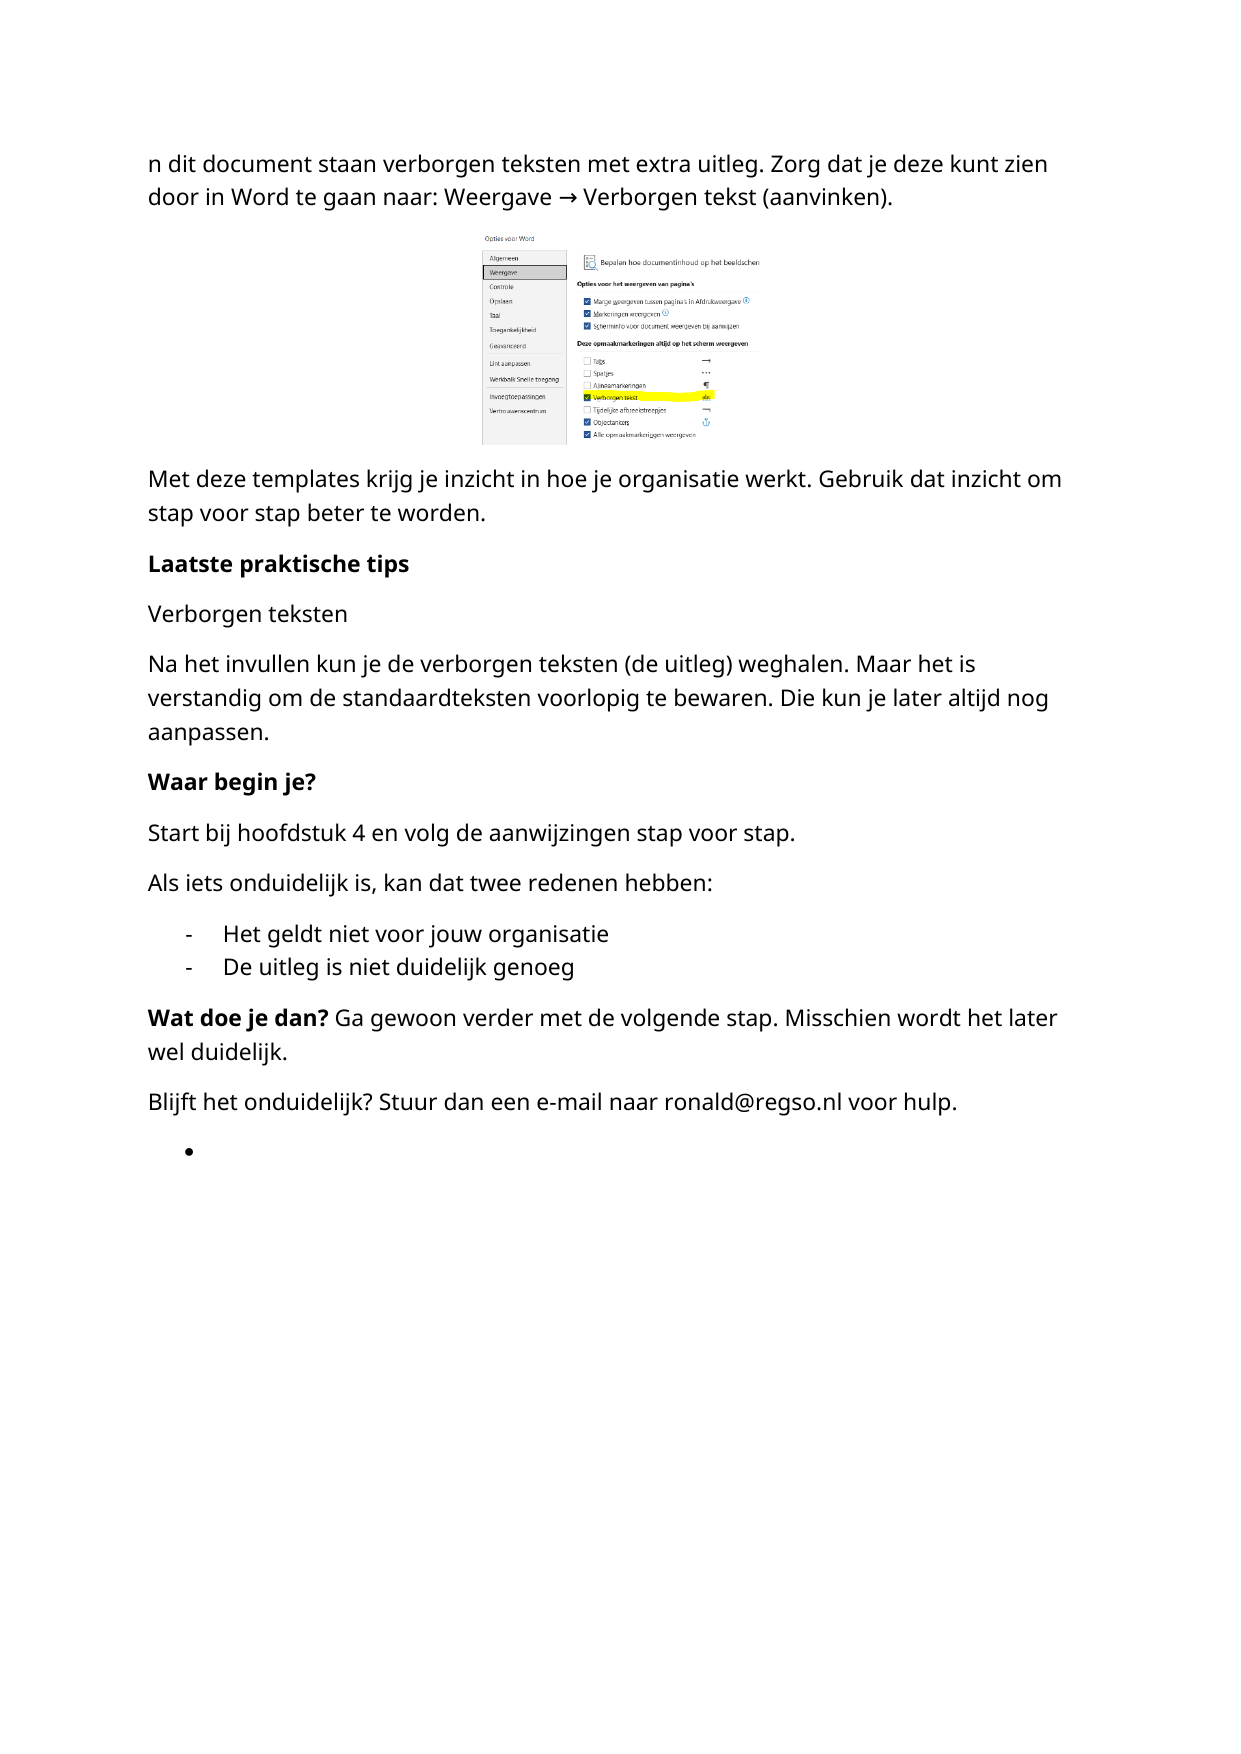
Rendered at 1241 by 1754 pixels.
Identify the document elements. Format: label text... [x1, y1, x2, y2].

text Na het invullen kun je de verborgen teksten (de uitleg) weghalen. Maar het is verstandig om de standaardteksten voorlopig te bewaren. Die kun je later altijd nog aanpassen. [148, 648, 1093, 747]
text Start bij hoofdstuk 4 en volg de aanwijzingen stap voor stap. [148, 817, 1093, 848]
text Blijft het onduidelijk? Stuur dan een e-mail naar ronald@regso.nl voor hulp. [148, 1086, 1093, 1117]
text Als iets onduidelijk is, kan dat twee redenen hebben: [148, 867, 1093, 898]
text Verborgen teksten [148, 598, 1093, 629]
text Waar begin je? [148, 766, 1093, 798]
text Laatste praktische tips [148, 548, 1093, 579]
text Wat doe je dan? Ga gewoon verder met de volgende stap. Misschien wordt het later wel duidelijk. [148, 1002, 1093, 1067]
text Met deze templates krijg je inzicht in hoe je organisatie werkt. Gebruik dat inzicht om stap voor stap beter te worden. [148, 463, 1093, 528]
picture [480, 231, 760, 445]
list De uitleg is niet duidelijk genoeg [185, 951, 1093, 983]
list Het geldt niet voor jouw organisatie [185, 918, 1093, 949]
text n dit document staan verborgen teksten met extra uitleg. Zorg dat je deze kunt zien door in Word te gaan naar: Weergave → Verborgen tekst (aanvinken). [148, 148, 1093, 213]
